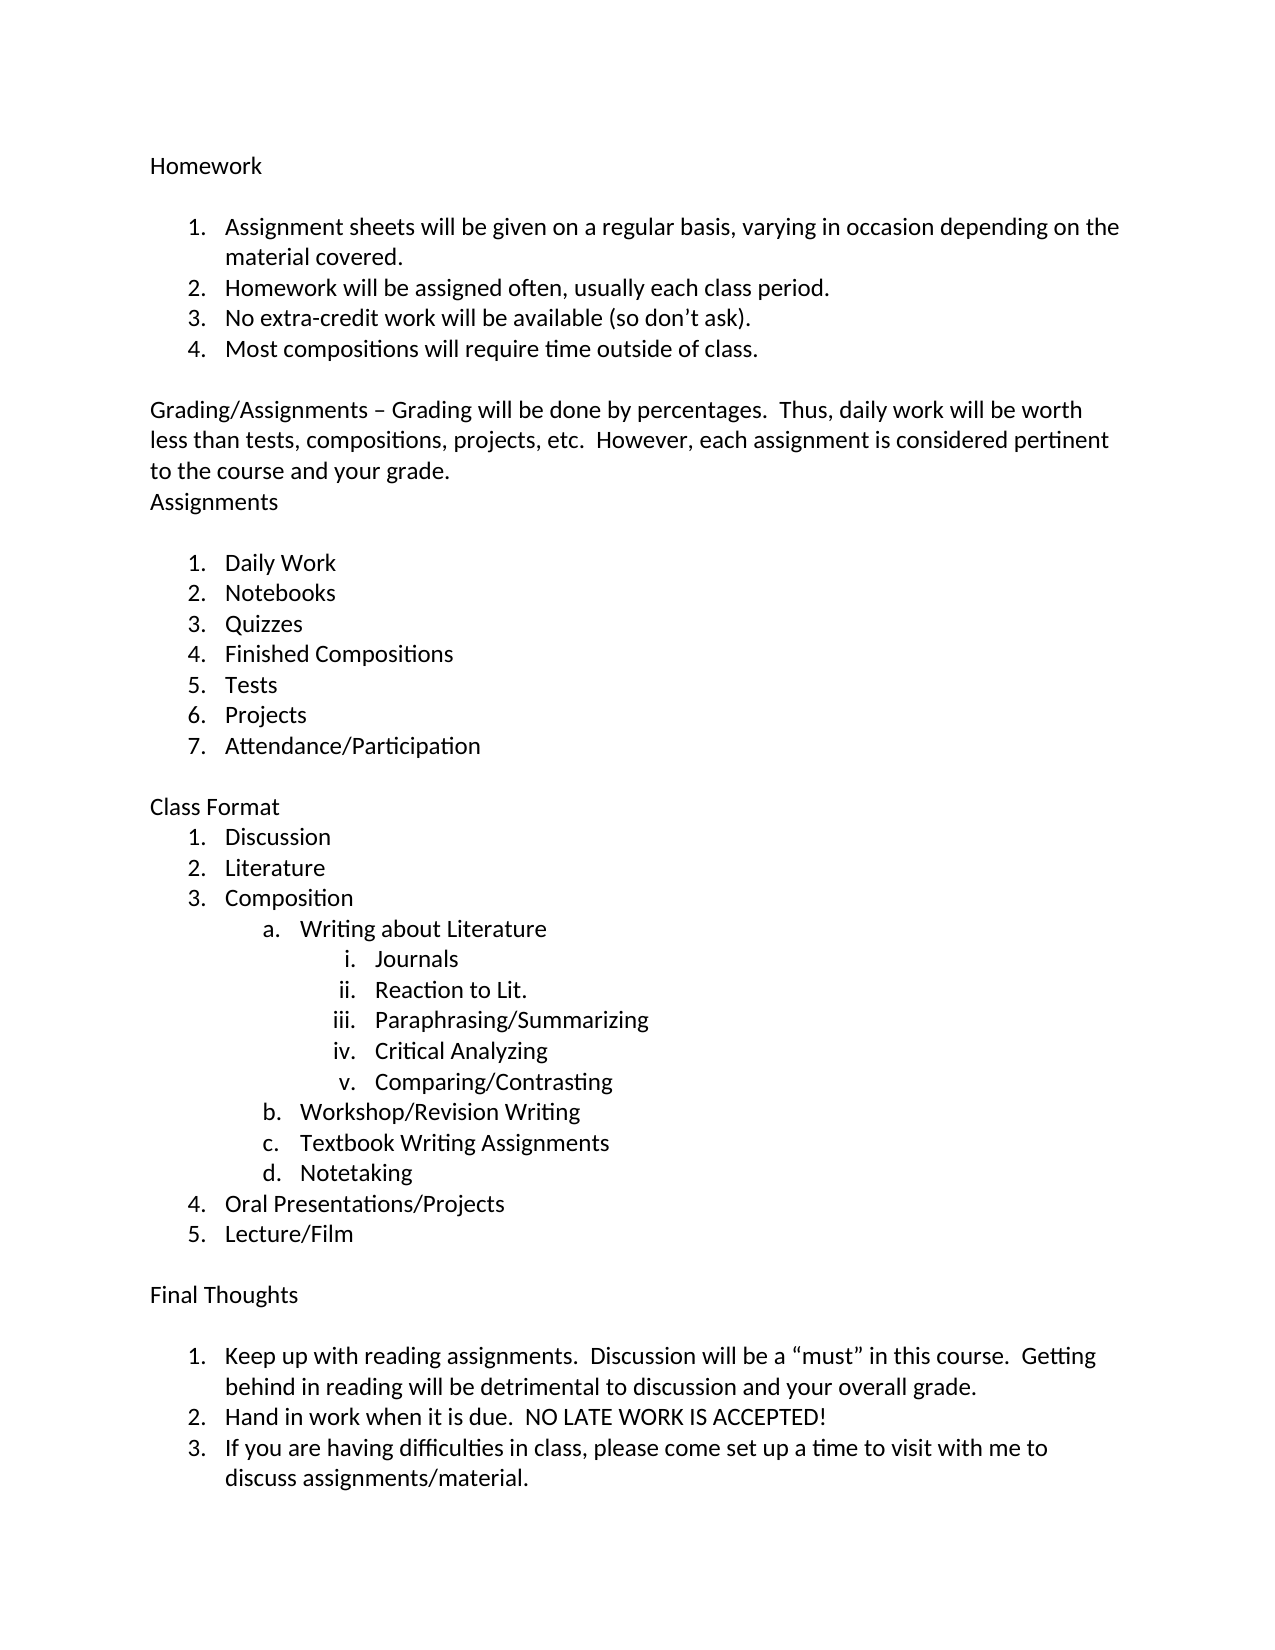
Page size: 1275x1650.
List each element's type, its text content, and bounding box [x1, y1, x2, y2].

list Composition [187, 882, 1125, 913]
list Notebooks [187, 577, 1125, 608]
text Final Thoughts [150, 1279, 1125, 1310]
list Daily Work [187, 547, 1125, 577]
list Keep up with reading assignments. Discussion will be a “must” in this course. Getting behind in reading will be detrimental to discussion and your overall grade. [187, 1340, 1125, 1401]
list No extra-credit work will be available (so don’t ask). [187, 303, 1125, 333]
text Class Format [150, 791, 1125, 821]
text Homework [150, 150, 1125, 181]
list Paraphrasing/Summarizing [356, 1004, 1125, 1035]
list Finished Compositions [187, 638, 1125, 669]
list Hand in work when it is due. NO LATE WORK IS ACCEPTED! [187, 1401, 1125, 1432]
list Projects [187, 699, 1125, 730]
text Assignments [150, 486, 1125, 516]
list Literature [187, 852, 1125, 882]
list Reaction to Lit. [356, 974, 1125, 1004]
list Attendance/Participation [187, 730, 1125, 760]
list If you are having difficulties in class, please come set up a time to visit with me to discuss assignments/material. [187, 1432, 1125, 1493]
list Critical Analyzing [356, 1035, 1125, 1066]
list Comparing/Contrasting [356, 1066, 1125, 1096]
list Assignment sheets will be given on a regular basis, varying in occasion depending on the material covered. [187, 211, 1125, 272]
text Grading/Assignments – Grading will be done by percentages. Thus, daily work will be worth less than tests, compositions, projects, etc. However, each assignment is considered pertinent to the course and your grade. [150, 394, 1125, 486]
list Homework will be assigned often, usually each class period. [187, 272, 1125, 303]
list Notetaking [262, 1157, 1125, 1188]
list Most compositions will require time outside of class. [187, 333, 1125, 364]
list Discussion [187, 821, 1125, 852]
list Journals [356, 943, 1125, 974]
list Tests [187, 669, 1125, 699]
list Textbook Writing Assignments [262, 1127, 1125, 1157]
list Quizzes [187, 608, 1125, 638]
list Oral Presentations/Projects [187, 1188, 1125, 1218]
list Workshop/Revision Writing [262, 1096, 1125, 1127]
list Lecture/Film [187, 1218, 1125, 1249]
list Writing about Literature [262, 913, 1125, 943]
